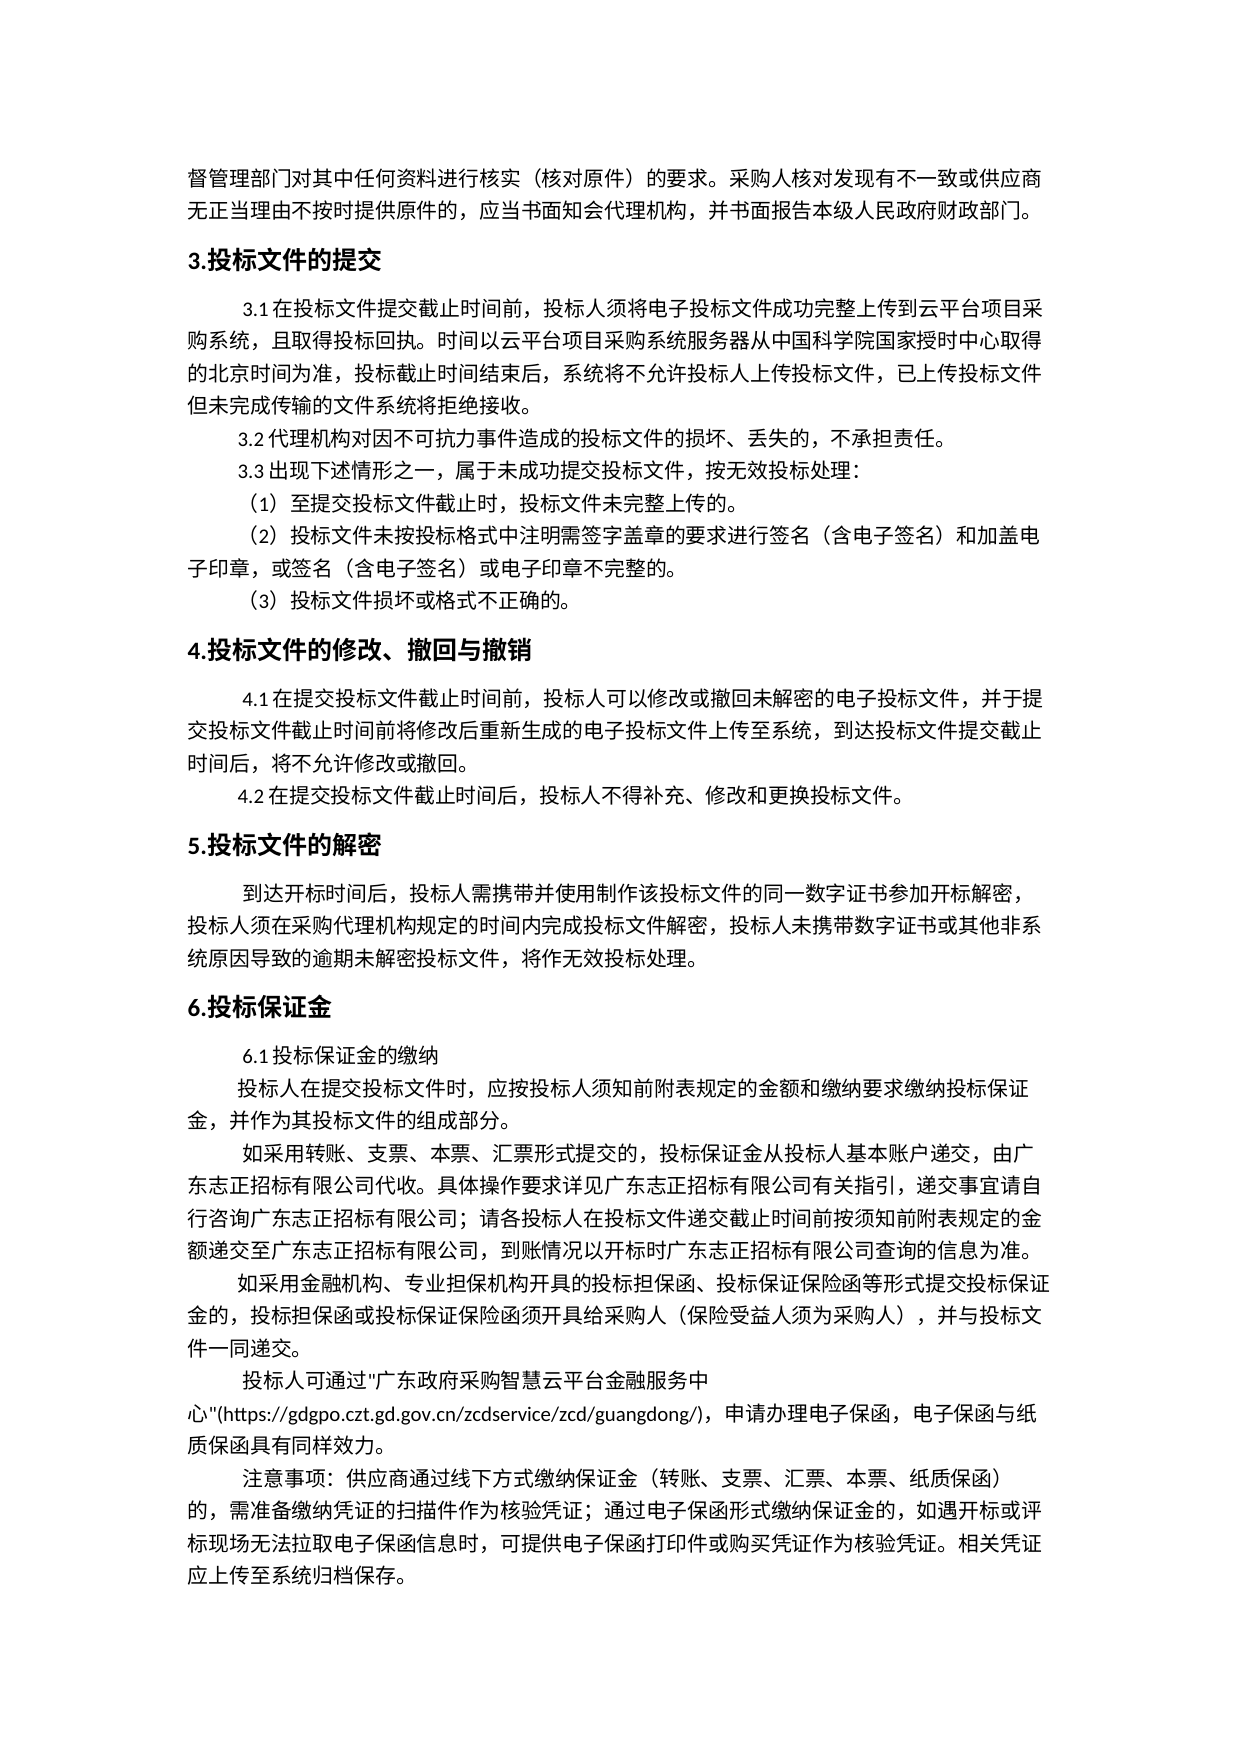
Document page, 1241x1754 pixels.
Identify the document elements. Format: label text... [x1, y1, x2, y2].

text 5.投标文件的解密 [187, 812, 1053, 877]
text 投标人在提交投标文件时，应按投标人须知前附表规定的金额和缴纳要求缴纳投标保证金，并作为其投标文件的组成部分。 [187, 1072, 1053, 1137]
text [187, 162, 1053, 227]
text （1）至提交投标文件截止时，投标文件未完整上传的。 [187, 487, 1053, 519]
text 6.1投标保证金的缴纳 [187, 1039, 1053, 1072]
text （2）投标文件未按投标格式中注明需签字盖章的要求进行签名（含电子签名）和加盖电子印章，或签名（含电子签名）或电子印章不完整的。 [187, 519, 1053, 584]
text 3.1在投标文件提交截止时间前，投标人须将电子投标文件成功完整上传到云平台项目采购系统，且取得投标回执。时间以云平台项目采购系统服务器从中国科学院国家授时中心取得的北京时间为准，投标截止时间结束后，系统将不允许投标人上传投标文件，已上传投标文件但未完成传输的文件系统将拒绝接收。 [187, 292, 1053, 422]
text 到达开标时间后，投标人需携带并使用制作该投标文件的同一数字证书参加开标解密，投标人须在采购代理机构规定的时间内完成投标文件解密，投标人未携带数字证书或其他非系统原因导致的逾期未解密投标文件，将作无效投标处理。 [187, 877, 1053, 974]
text 注意事项：供应商通过线下方式缴纳保证金（转账、支票、汇票、本票、纸质保函）的，需准备缴纳凭证的扫描件作为核验凭证；通过电子保函形式缴纳保证金的，如遇开标或评标现场无法拉取电子保函信息时，可提供电子保函打印件或购买凭证作为核验凭证。相关凭证应上传至系统归档保存。 [187, 1462, 1053, 1592]
text 3.3出现下述情形之一，属于未成功提交投标文件，按无效投标处理： [187, 454, 1053, 487]
text 4.2在提交投标文件截止时间后，投标人不得补充、修改和更换投标文件。 [187, 779, 1053, 812]
text 4.投标文件的修改、撤回与撤销 [187, 617, 1053, 682]
text 6.投标保证金 [187, 974, 1053, 1039]
text 如采用金融机构、专业担保机构开具的投标担保函、投标保证保险函等形式提交投标保证金的，投标担保函或投标保证保险函须开具给采购人（保险受益人须为采购人），并与投标文件一同递交。 [187, 1267, 1053, 1364]
text 3.投标文件的提交 [187, 227, 1053, 292]
text 3.2代理机构对因不可抗力事件造成的投标文件的损坏、丢失的，不承担责任。 [187, 422, 1053, 454]
text （3）投标文件损坏或格式不正确的。 [187, 584, 1053, 617]
text 4.1在提交投标文件截止时间前，投标人可以修改或撤回未解密的电子投标文件，并于提交投标文件截止时间前将修改后重新生成的电子投标文件上传至系统，到达投标文件提交截止时间后，将不允许修改或撤回。 [187, 682, 1053, 779]
text 投标人可通过"广东政府采购智慧云平台金融服务中心"(https://gdgpo.czt.gd.gov.cn/zcdservice/zcd/guangdong/)，申请办理电子保函，电子保函与纸质保函具有同样效力。 [187, 1364, 1053, 1462]
text 如采用转账、支票、本票、汇票形式提交的，投标保证金从投标人基本账户递交，由广东志正招标有限公司代收。具体操作要求详见广东志正招标有限公司有关指引，递交事宜请自行咨询广东志正招标有限公司；请各投标人在投标文件递交截止时间前按须知前附表规定的金额递交至广东志正招标有限公司，到账情况以开标时广东志正招标有限公司查询的信息为准。 [187, 1137, 1053, 1267]
